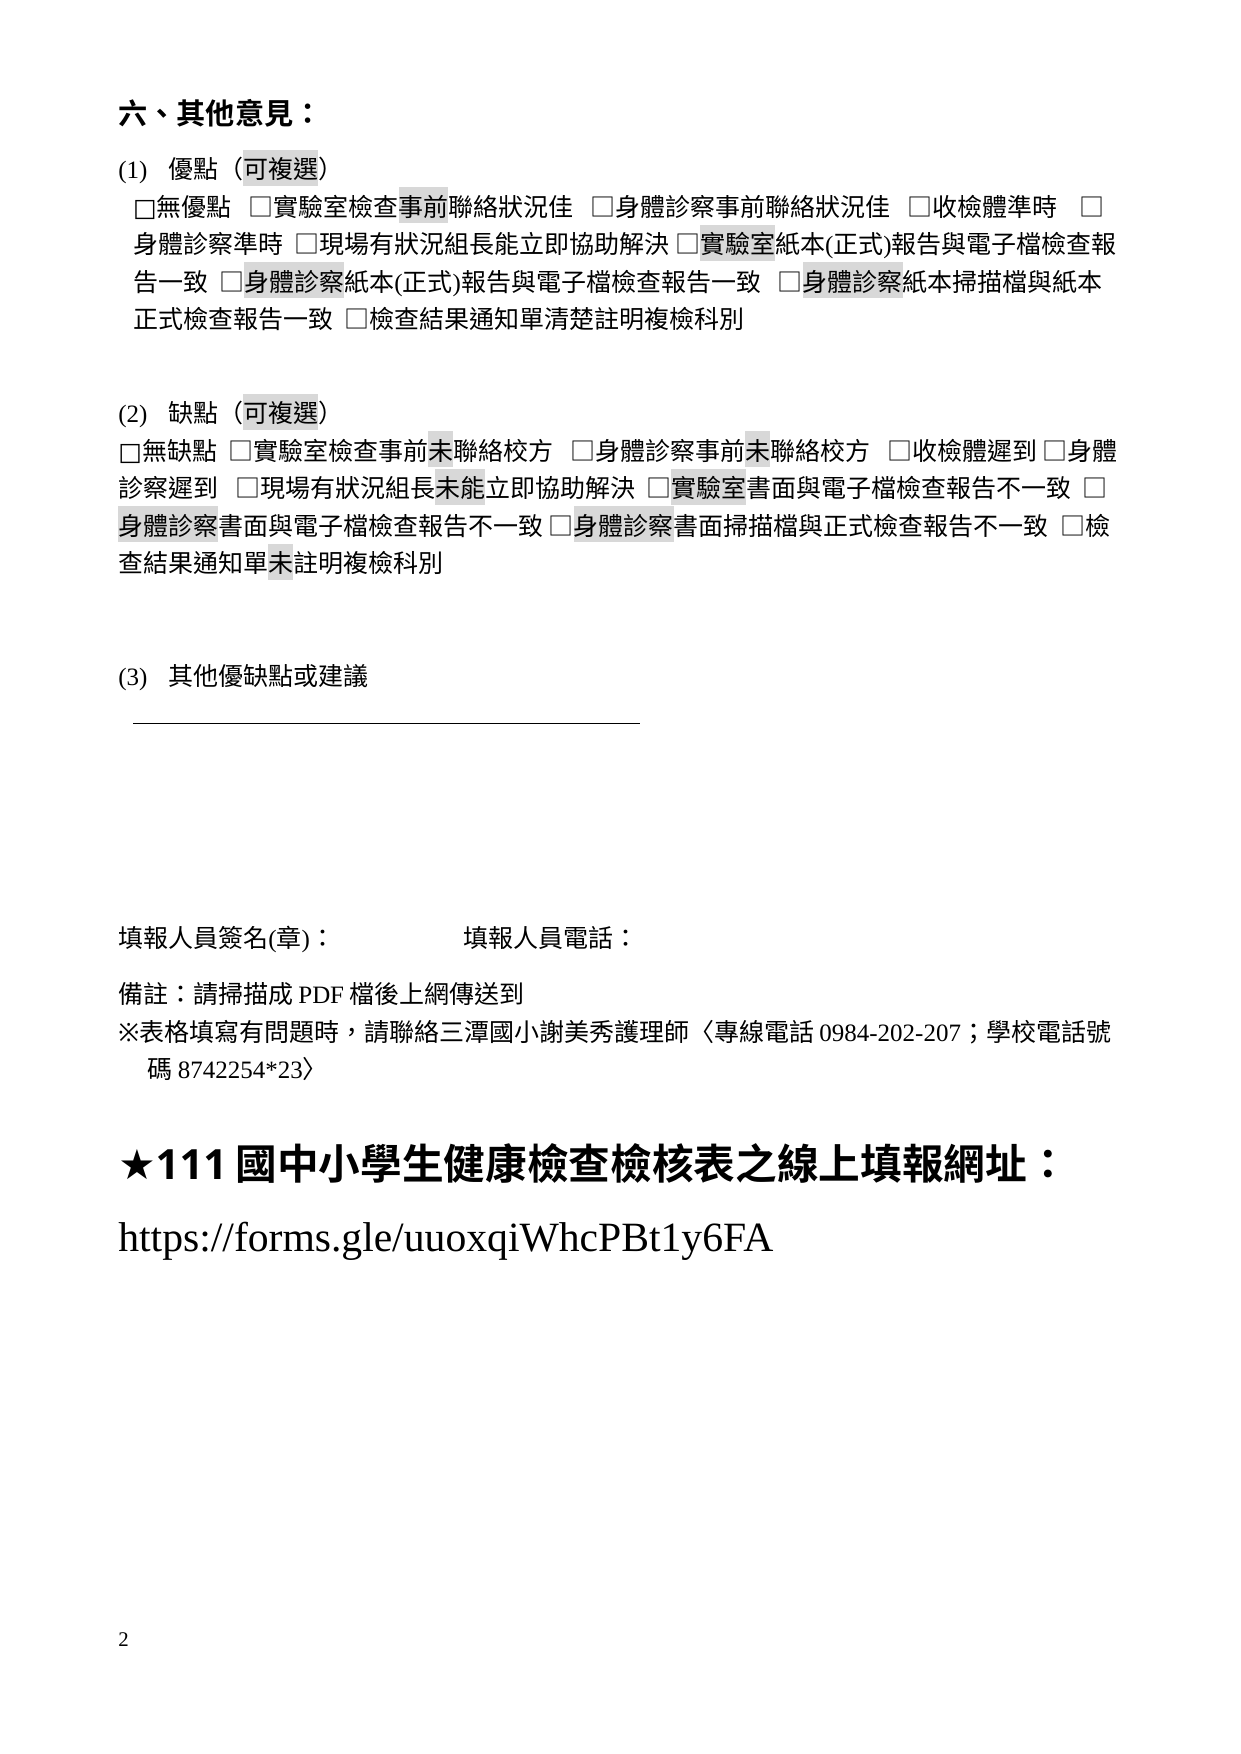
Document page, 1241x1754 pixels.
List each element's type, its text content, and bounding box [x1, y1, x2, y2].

text □無優點 □實驗室檢查事前聯絡狀況佳 □身體診察事前聯絡狀況佳 □收檢體準時 □身體診察準時 □現場有狀況組長能立即協助解決 □實驗室紙本(正式)報告與電子檔檢查報告一致 □身體診察紙本(正式)報告與電子檔檢查報告一致 □身體診察紙本掃描檔與紙本正式檢查報告一致 □檢查結果通知單清楚註明複檢科別 [133, 187, 1122, 337]
text 備註：請掃描成PDF檔後上網傳送到 [118, 974, 1122, 1012]
text ※表格填寫有問題時，請聯絡三潭國小謝美秀護理師〈專線電話0984-202-207；學校電話號碼8742254*23〉 [118, 1012, 1122, 1087]
text https://forms.gle/uuoxqiWhcPBt1y6FA [118, 1199, 1122, 1274]
list ★111國中小學生健康檢查檢核表之線上填報網址： [118, 1124, 1122, 1199]
list 其他優缺點或建議 [118, 655, 1122, 693]
list 優點（可複選） [118, 149, 1122, 187]
text □無缺點 □實驗室檢查事前未聯絡校方 □身體診察事前未聯絡校方 □收檢體遲到 □身體診察遲到 □現場有狀況組長未能立即協助解決 □實驗室書面與電子檔檢查報告不一致 □身體診察書面與電子檔檢查報告不一致 □身體診察書面掃描檔與正式檢查報告不一致 □檢查結果通知單未註明複檢科別 [118, 430, 1122, 580]
text 填報人員簽名(章)： 填報人員電話： [118, 918, 1122, 955]
text 六、其他意見： [118, 74, 1122, 149]
list 缺點（可複選） [118, 393, 1122, 430]
